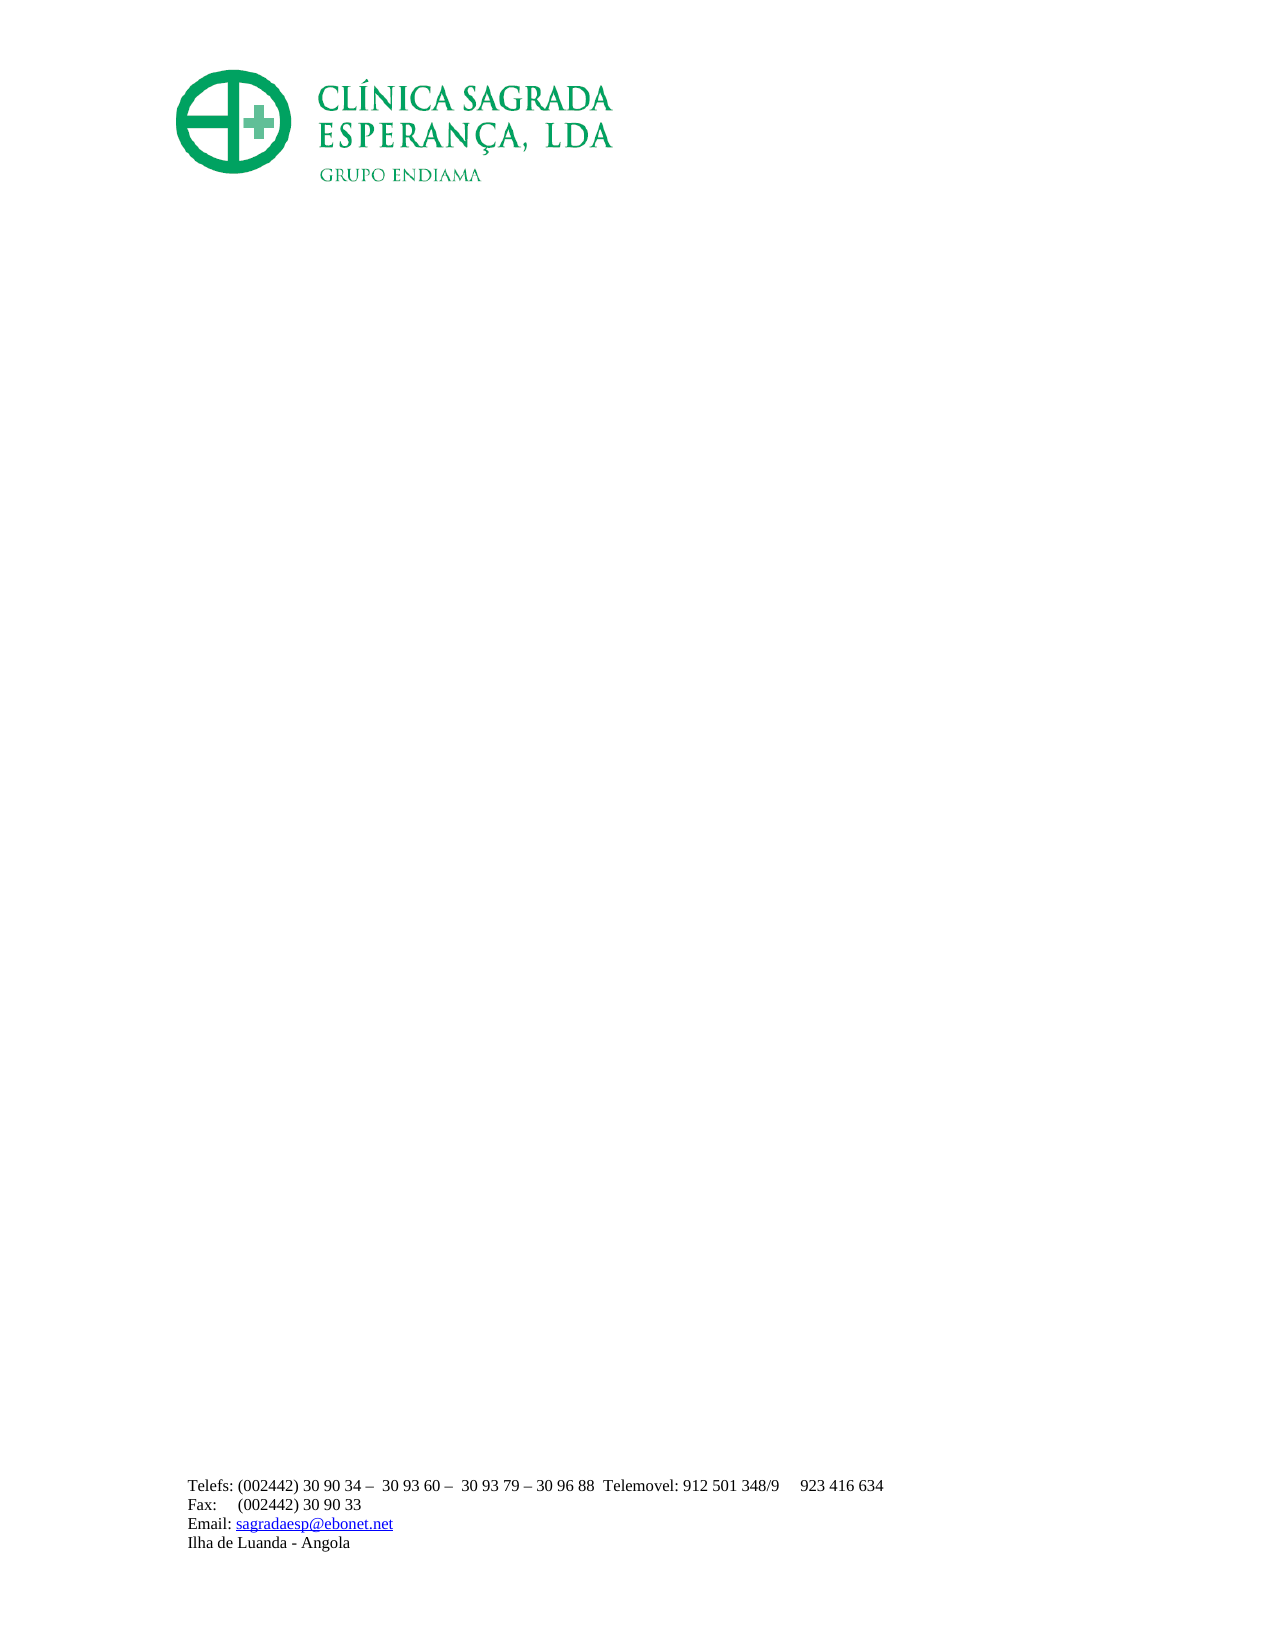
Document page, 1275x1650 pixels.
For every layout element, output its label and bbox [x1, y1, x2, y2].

picture [154, 4, 621, 221]
